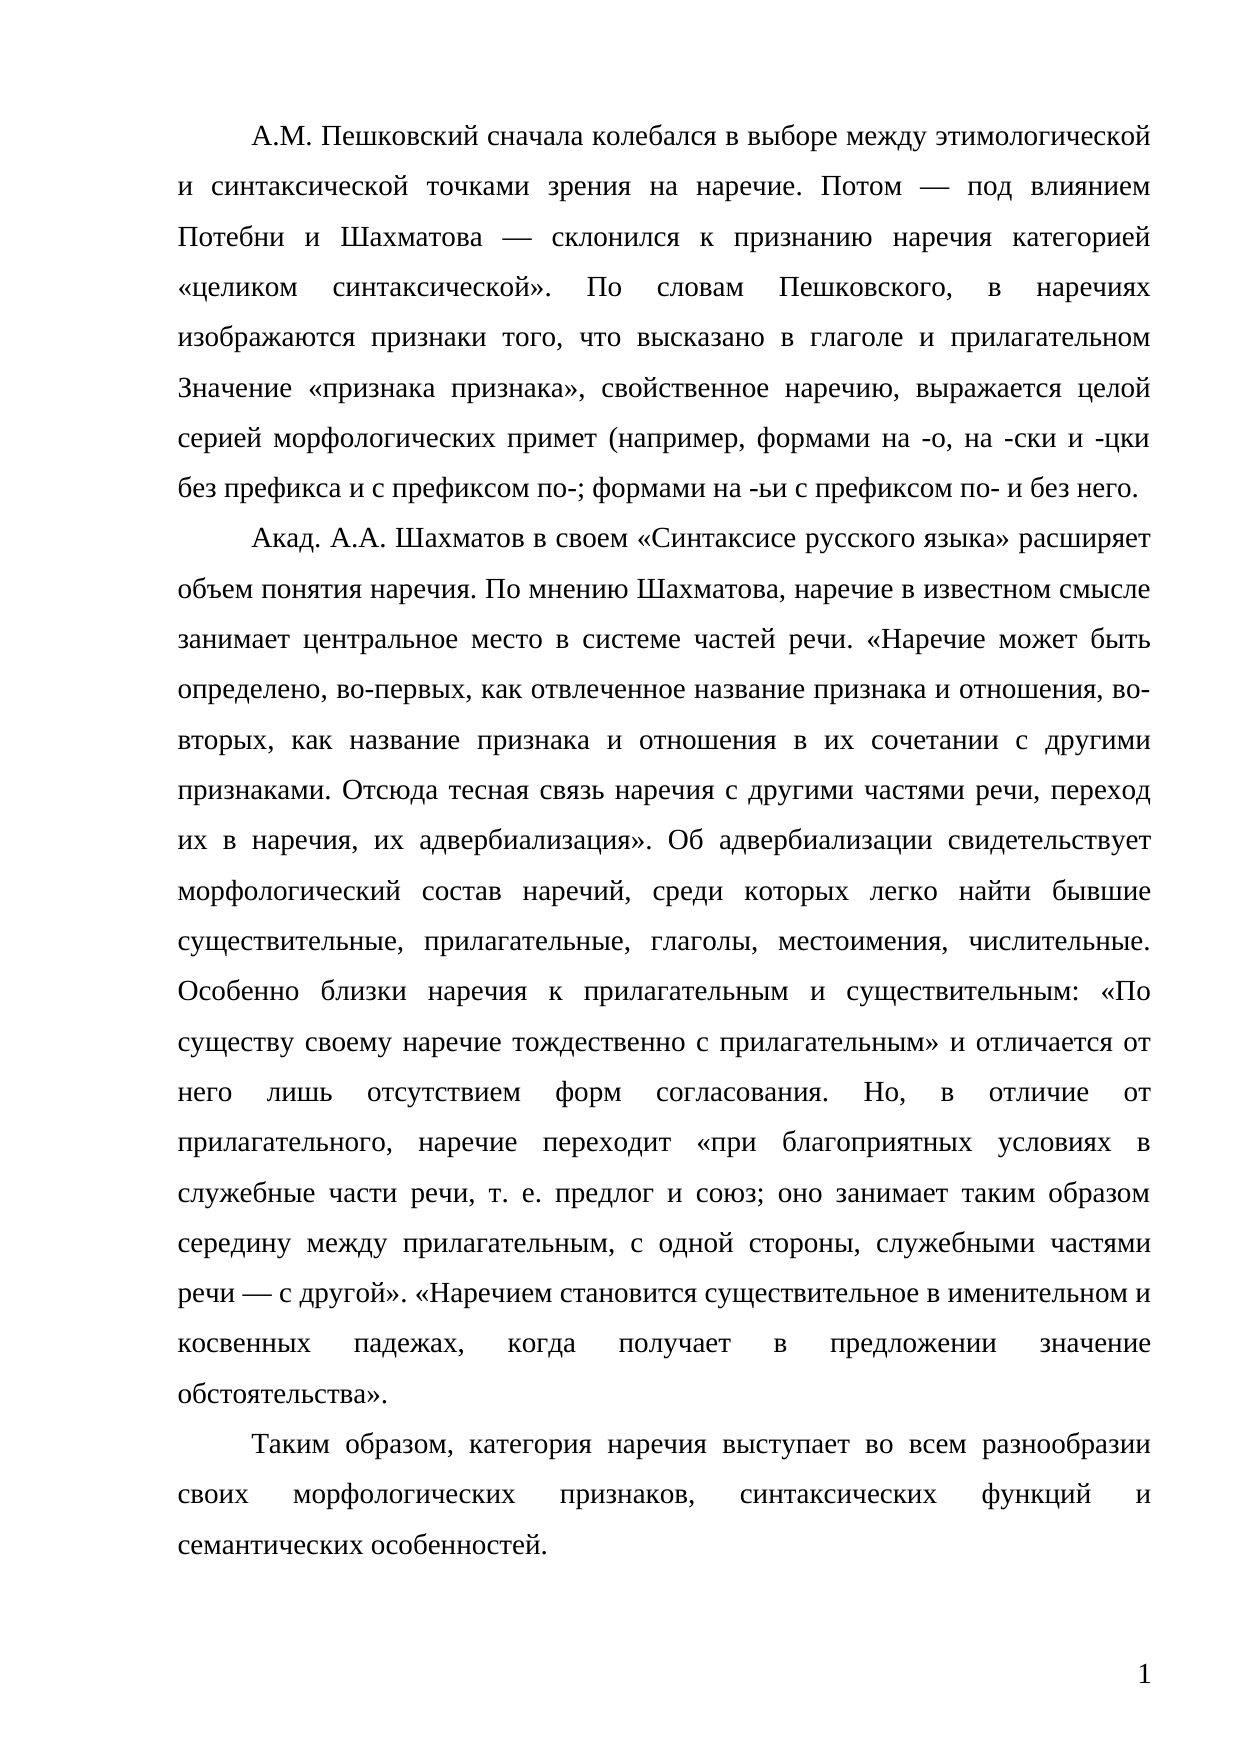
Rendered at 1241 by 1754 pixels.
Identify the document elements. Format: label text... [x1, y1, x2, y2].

text Таким образом, категория наречия выступает во всем разнообразии своих морфологических признаков, синтаксических функций и семантических особенностей. [177, 1426, 1152, 1560]
text А.М. Пешковский сначала колебался в выборе между этимологической и синтаксической точками зрения на наречие. Потом — под влиянием Потебни и Шахматова — склонился к признанию наречия категорией «целиком синтаксической». По словам Пешковского, в наречиях изображаются признаки того, что высказано в глаголе и прилагательном Значение «признака признака», свойственное наречию, выражается целой серией морфологических примет (например, формами на -о, на -ски и -цки без префикса и с префиксом по-; формами на -ьи с префиксом по- и без него. [177, 118, 1152, 504]
text Акад. А.А. Шахматов в своем «Синтаксисе русского языка» расширяет объем понятия наречия. По мнению Шахматова, наречие в известном смысле занимает центральное место в системе частей речи. «Наречие может быть определено, во-первых, как отвлеченное название признака и отношения, во-вторых, как название признака и отношения в их сочетании с другими признаками. Отсюда тесная связь наречия с другими частями речи, переход их в наречия, их адвербиализация». Об адвербиализации свидетельствует морфологический состав наречий, среди которых легко найти бывшие существительные, прилагательные, глаголы, местоимения, числительные. Особенно близки наречия к прилагательным и существительным: «По существу своему наречие тождественно с прилагательным» и отличается от него лишь отсутствием форм согласования. Но, в отличие от прилагательного, наречие переходит «при благоприятных условиях в служебные части речи, т. е. предлог и союз; оно занимает таким образом середину между прилагательным, с одной стороны, служебными частями речи — с другой». «Наречием становится существительное в именительном и косвенных падежах, когда получает в предложении значение обстоятельства». [177, 521, 1152, 1409]
